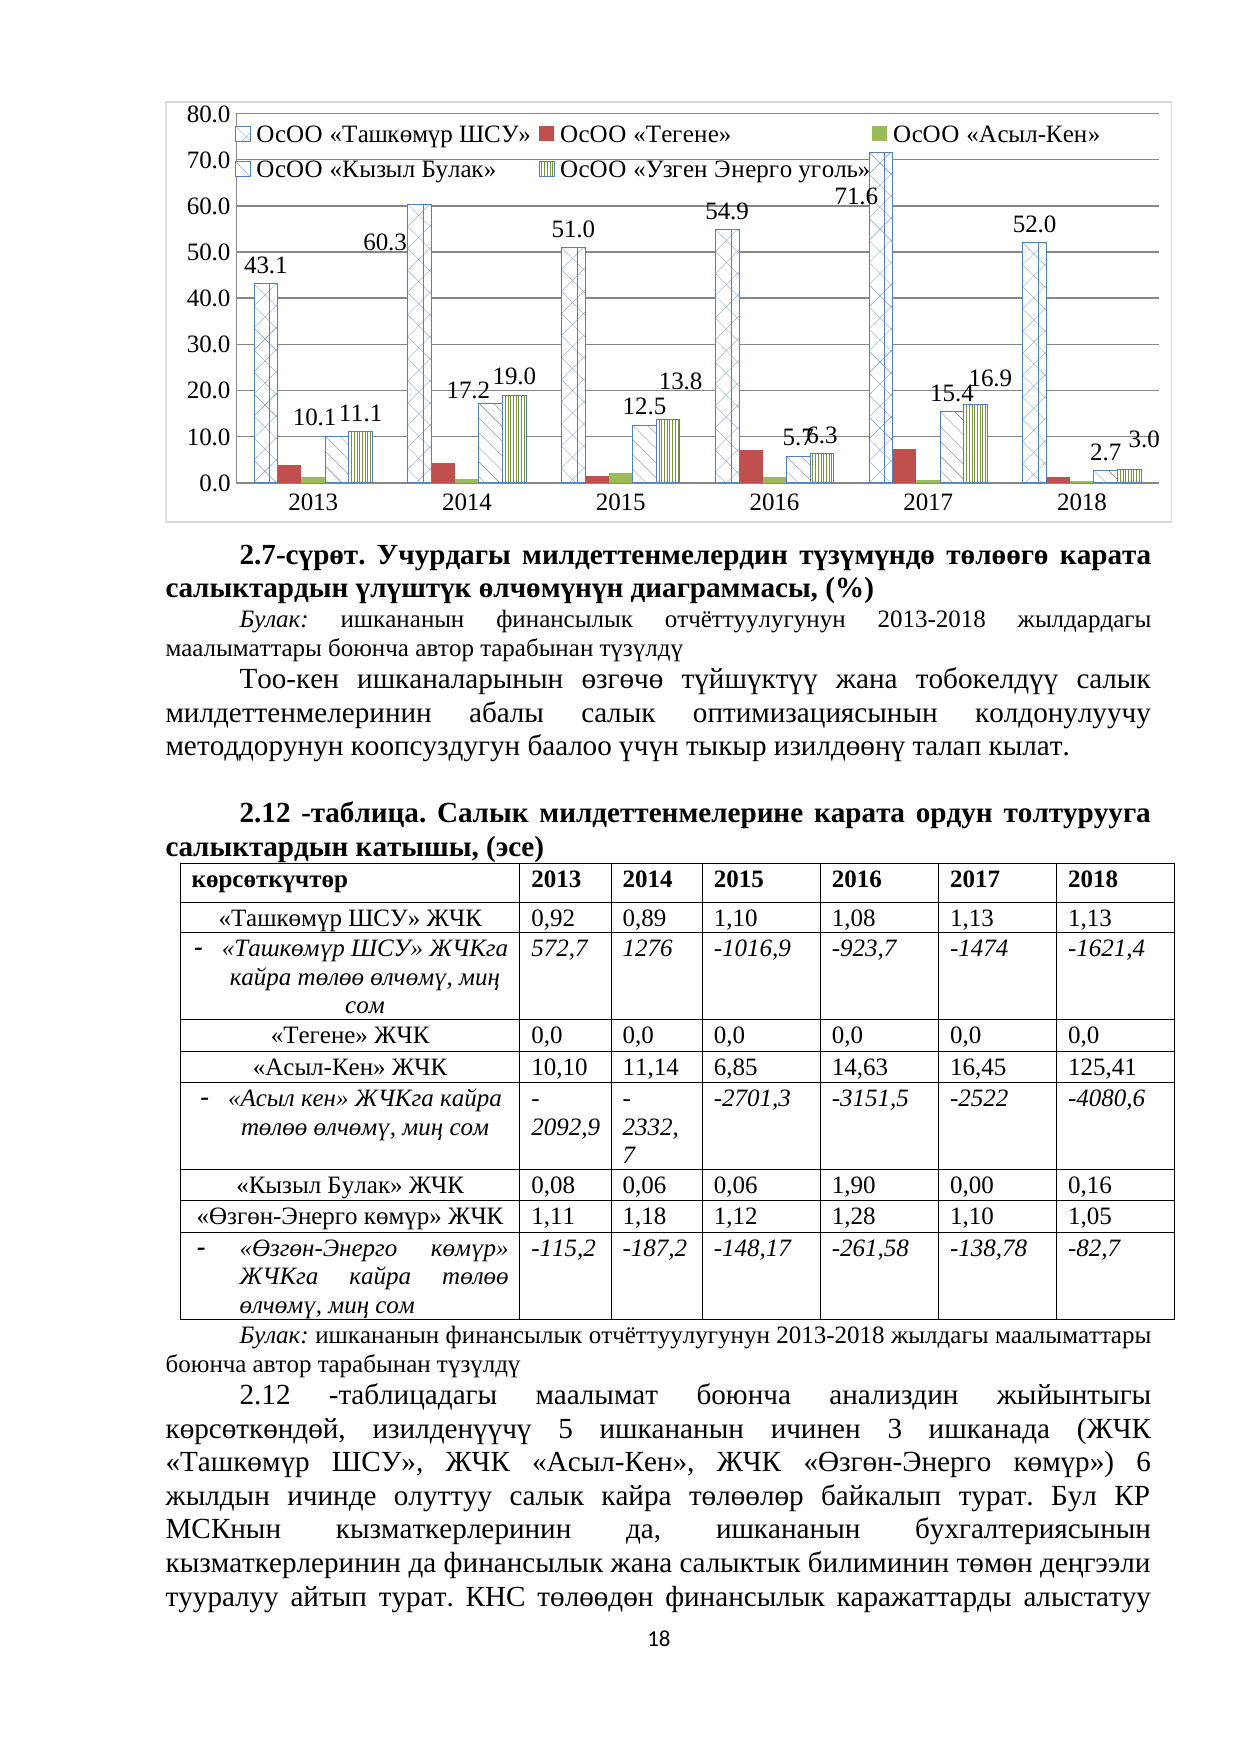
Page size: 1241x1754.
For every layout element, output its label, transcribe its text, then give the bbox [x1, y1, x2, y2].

table_cell 0,06 [612, 1170, 702, 1200]
text Булак: ишкананын финансылык отчёттуулугунун 2013-2018 жылдардагы маалыматтары боюнча автор тарабынан түзүлдү [165, 604, 1152, 661]
table_cell -1016,9 [703, 933, 820, 1019]
table_cell 1,13 [939, 903, 1056, 932]
table_cell 6,85 [703, 1052, 820, 1082]
table_cell «Өзгөн-Энерго көмүр» ЖЧК [181, 1201, 519, 1232]
table_header 2016 [821, 864, 938, 902]
table_cell 0,0 [821, 1020, 938, 1051]
table_cell -261,58 [821, 1233, 938, 1319]
text 2.12 -таблица. Салык милдеттенмелерине карата ордун толтурууга салыктардын катышы, (эсе) [165, 796, 1152, 863]
table_cell 1,11 [520, 1201, 611, 1232]
table_cell 125,41 [1057, 1052, 1174, 1082]
table_cell «Кызыл Булак» ЖЧК [181, 1170, 519, 1200]
table_cell 1,90 [821, 1170, 938, 1200]
table_cell «Тегене» ЖЧК [181, 1020, 519, 1051]
table_cell 0,0 [939, 1020, 1056, 1051]
table_cell 572,7 [520, 933, 611, 1019]
table_cell 1,12 [703, 1201, 820, 1232]
table_cell 1,18 [612, 1201, 702, 1232]
table_cell -148,17 [703, 1233, 820, 1319]
table_cell 1,28 [821, 1201, 938, 1232]
table_cell 0,0 [520, 1020, 611, 1051]
table_cell 0,16 [1057, 1170, 1174, 1200]
table_header көрсөткүчтөр [181, 864, 519, 902]
text 2.7-сүрөт. Учурдагы милдеттенмелердин түзүмүндө төлөөгө карата салыктардын үлүштүк өлчөмүнүн диаграммасы, (%) [165, 537, 1152, 604]
table_cell -2701,3 [703, 1083, 820, 1169]
table_cell -187,2 [612, 1233, 702, 1319]
table_header 2015 [703, 864, 820, 902]
table_cell -2092,9 [520, 1083, 611, 1169]
table_cell -82,7 [1057, 1233, 1174, 1319]
table_cell -115,2 [520, 1233, 611, 1319]
table_cell -1474 [939, 933, 1056, 1019]
table_cell 1,05 [1057, 1201, 1174, 1232]
table_header 2018 [1057, 864, 1174, 902]
table_cell -1621,4 [1057, 933, 1174, 1019]
table_cell 16,45 [939, 1052, 1056, 1082]
table_cell 10,10 [520, 1052, 611, 1082]
table_cell 1,10 [939, 1201, 1056, 1232]
table_cell -2522 [939, 1083, 1056, 1169]
table_cell 0,08 [520, 1170, 611, 1200]
table_cell 0,00 [939, 1170, 1056, 1200]
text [165, 1377, 1152, 1612]
table_cell 1,13 [1057, 903, 1174, 932]
table_cell 11,14 [612, 1052, 702, 1082]
table_cell 14,63 [821, 1052, 938, 1082]
table_cell 0,06 [703, 1170, 820, 1200]
table_cell 0,0 [703, 1020, 820, 1051]
table_header 2017 [939, 864, 1056, 902]
table_cell «Асыл кен» ЖЧКга кайра төлөө өлчөмү, миң сом [181, 1083, 519, 1169]
table_cell «Ташкөмүр ШСУ» ЖЧК [181, 903, 519, 932]
table_cell «Өзгөн-Энерго көмүр» ЖЧКга кайра төлөө өлчөмү, миң сом [181, 1233, 519, 1319]
table_cell -2332,7 [612, 1083, 702, 1169]
table_cell 0,92 [520, 903, 611, 932]
table_cell 1276 [612, 933, 702, 1019]
table_cell 1,08 [821, 903, 938, 932]
table_cell -4080,6 [1057, 1083, 1174, 1169]
table_cell 0,89 [612, 903, 702, 932]
table_cell -923,7 [821, 933, 938, 1019]
table_header 2013 [520, 864, 611, 902]
text Булак: ишкананын финансылык отчёттуулугунун 2013-2018 жылдагы маалыматтары боюнча автор тарабынан түзүлдү [165, 1320, 1152, 1377]
table_cell 0,0 [1057, 1020, 1174, 1051]
table_cell -3151,5 [821, 1083, 938, 1169]
table_header 2014 [612, 864, 702, 902]
table_cell «Асыл-Кен» ЖЧК [181, 1052, 519, 1082]
table_cell 1,10 [703, 903, 820, 932]
table_cell 0,0 [612, 1020, 702, 1051]
list Тоо-кен ишканаларынын өзгөчө түйшүктүү жана тобокелдүү салык милдеттенмелеринин абалы салык оптимизациясынын колдонулуучу методдорунун коопсуздугун баалоо үчүн тыкыр изилдөөнү талап кылат. [165, 661, 1152, 762]
table_cell «Ташкөмүр ШСУ» ЖЧКга кайра төлөө өлчөмү, миң сом [181, 933, 519, 1019]
table_cell -138,78 [939, 1233, 1056, 1319]
